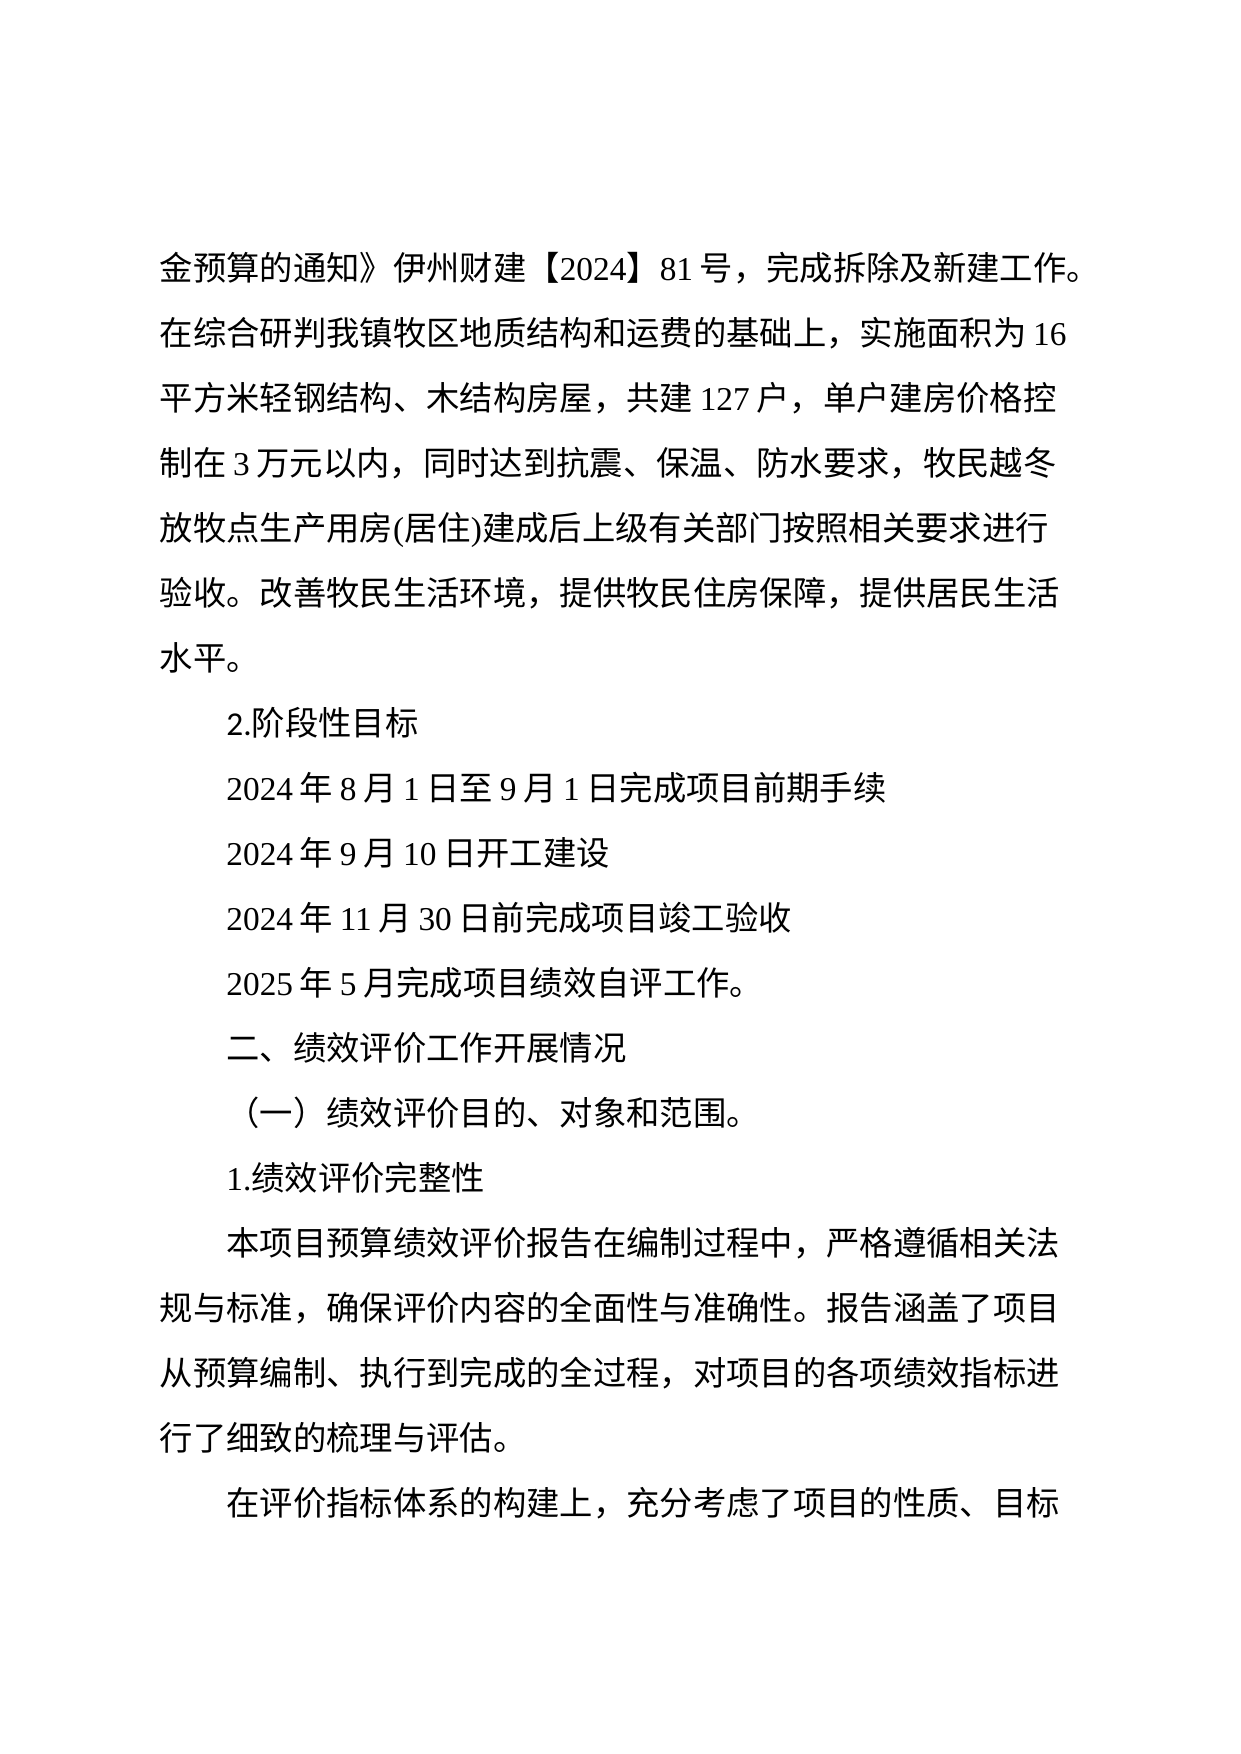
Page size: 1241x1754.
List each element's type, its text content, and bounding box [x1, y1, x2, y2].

text 二、绩效评价工作开展情况 [159, 1013, 1081, 1078]
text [159, 1468, 1081, 1533]
text 2025年5月完成项目绩效自评工作。 [159, 948, 1081, 1013]
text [159, 233, 1081, 688]
text 1.绩效评价完整性 [159, 1143, 1081, 1208]
text 2024年8月1日至9月1日完成项目前期手续 [159, 753, 1081, 818]
text 本项目预算绩效评价报告在编制过程中，严格遵循相关法规与标准，确保评价内容的全面性与准确性。报告涵盖了项目从预算编制、执行到完成的全过程，对项目的各项绩效指标进行了细致的梳理与评估。 [159, 1208, 1081, 1468]
text （一）绩效评价目的、对象和范围。 [159, 1078, 1081, 1143]
text 2024年11月30日前完成项目竣工验收 [159, 883, 1081, 948]
text 2.阶段性目标 [159, 688, 1081, 753]
text 2024年9月10日开工建设 [159, 818, 1081, 883]
